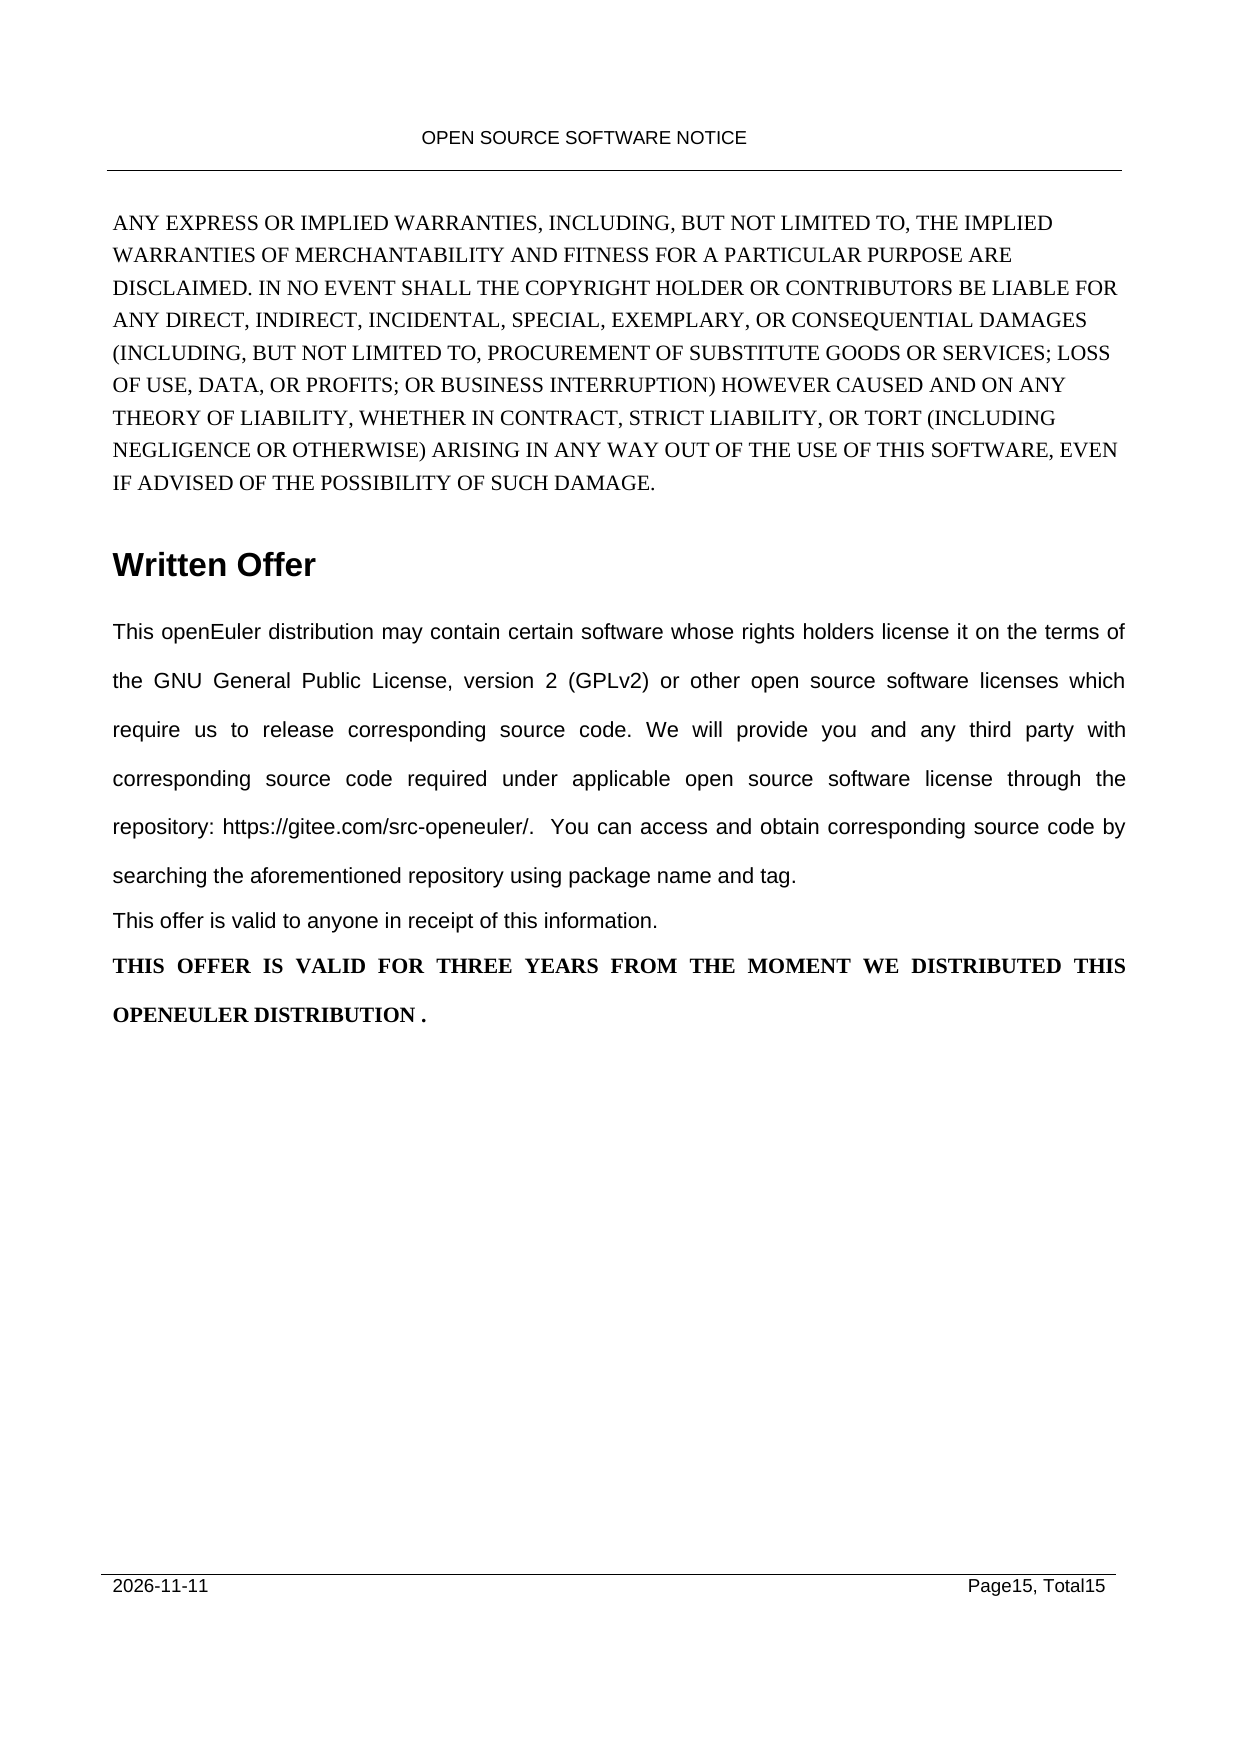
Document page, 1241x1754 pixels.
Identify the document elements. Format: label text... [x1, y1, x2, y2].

text Written Offer [112, 531, 1128, 596]
text This offer is valid to anyone in receipt of this information. [112, 904, 1128, 937]
text This openEuler distribution may contain certain software whose rights holders license it on the terms of the GNU General Public License, version 2 (GPLv2) or other open source software licenses which require us to release corresponding source code. We will provide you and any third party with corresponding source code required under applicable open source software license through the repository: https://gitee.com/src-openeuler/. You can access and obtain corresponding source code by searching the aforementioned repository using package name and tag. [112, 616, 1128, 892]
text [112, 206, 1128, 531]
text THIS OFFER IS VALID FOR THREE YEARS FROM THE MOMENT WE DISTRIBUTED THIS OPENEULER DISTRIBUTION . [112, 949, 1128, 1031]
